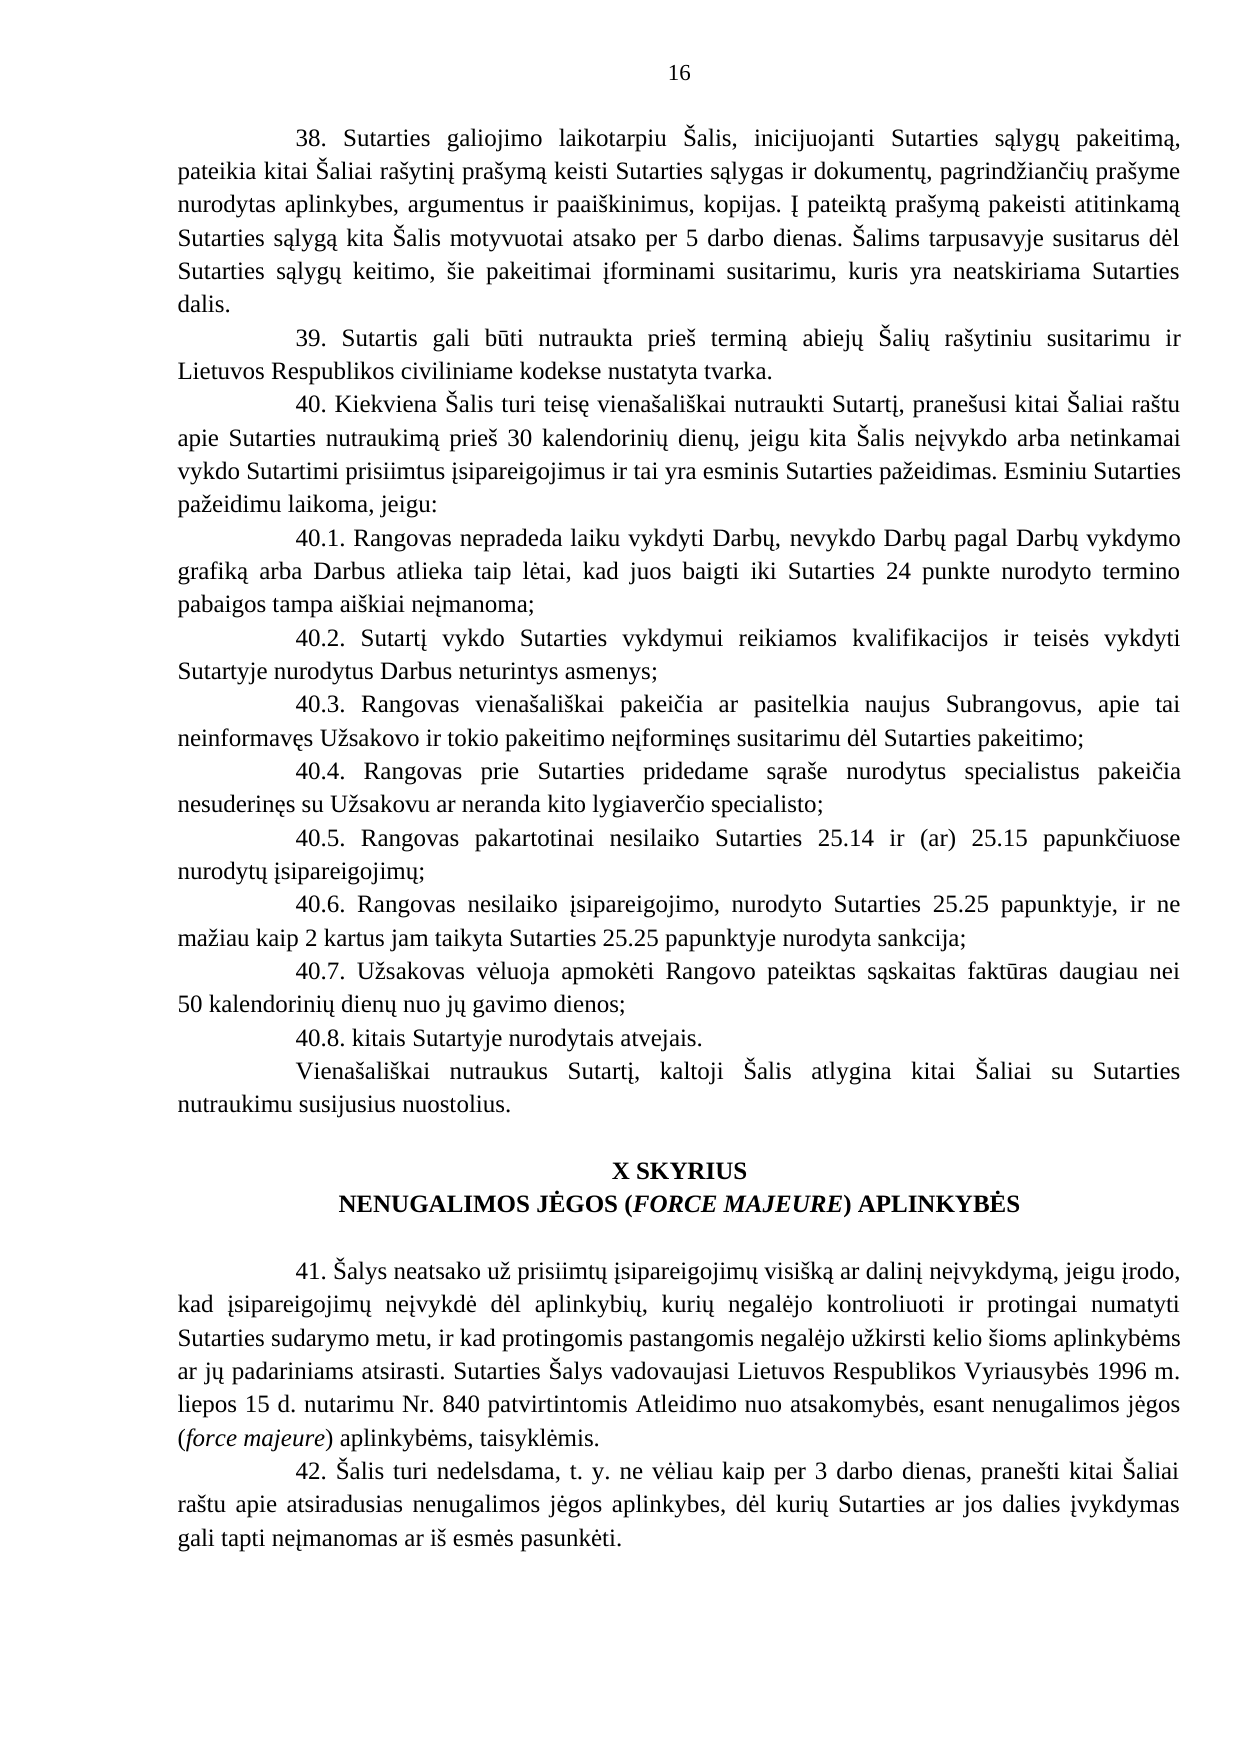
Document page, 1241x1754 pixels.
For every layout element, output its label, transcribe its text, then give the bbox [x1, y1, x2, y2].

text 40.2. Sutartį vykdo Sutarties vykdymui reikiamos kvalifikacijos ir teisės vykdyti Sutartyje nurodytus Darbus neturintys asmenys; [177, 618, 1181, 685]
text 39. Sutartis gali būti nutraukta prieš terminą abiejų Šalių rašytiniu susitarimu ir Lietuvos Respublikos civiliniame kodekse nustatyta tvarka. [177, 318, 1181, 385]
text 40.8. kitais Sutartyje nurodytais atvejais. [177, 1018, 1181, 1051]
text 40.4. Rangovas prie Sutarties pridedame sąraše nurodytus specialistus pakeičia nesuderinęs su Užsakovu ar neranda kito lygiaverčio specialisto; [177, 751, 1181, 818]
text 40.6. Rangovas nesilaiko įsipareigojimo, nurodyto Sutarties 25.25 papunktyje, ir ne mažiau kaip 2 kartus jam taikyta Sutarties 25.25 papunktyje nurodyta sankcija; [177, 885, 1181, 951]
text X SKYRIUS [177, 1151, 1181, 1185]
text 41. Šalys neatsako už prisiimtų įsipareigojimų visišką ar dalinį neįvykdymą, jeigu įrodo, kad įsipareigojimų neįvykdė dėl aplinkybių, kurių negalėjo kontroliuoti ir protingai numatyti Sutarties sudarymo metu, ir kad protingomis pastangomis negalėjo užkirsti kelio šioms aplinkybėms ar jų padariniams atsirasti. Sutarties Šalys vadovaujasi Lietuvos Respublikos Vyriausybės . liepos 15 d. nutarimu Nr. 840 patvirtintomis Atleidimo nuo atsakomybės, esant nenugalimos jėgos (force majeure) aplinkybėms, taisyklėmis. [177, 1251, 1181, 1451]
text 40. Kiekviena Šalis turi teisę vienašališkai nutraukti Sutartį, pranešusi kitai Šaliai raštu apie Sutarties nutraukimą prieš 30 kalendorinių dienų, jeigu kita Šalis neįvykdo arba netinkamai vykdo Sutartimi prisiimtus įsipareigojimus ir tai yra esminis Sutarties pažeidimas. Esminiu Sutarties pažeidimu laikoma, jeigu: [177, 385, 1181, 518]
text NENUGALIMOS JĖGOS (FORCE MAJEURE) APLINKYBĖS [177, 1185, 1181, 1218]
text 42. Šalis turi nedelsdama, t. y. ne vėliau kaip per 3 darbo dienas, pranešti kitai Šaliai raštu apie atsiradusias nenugalimos jėgos aplinkybes, dėl kurių Sutarties ar jos dalies įvykdymas gali tapti neįmanomas ar iš esmės pasunkėti. [177, 1451, 1181, 1551]
text 40.1. Rangovas nepradeda laiku vykdyti Darbų, nevykdo Darbų pagal Darbų vykdymo grafiką arba Darbus atlieka taip lėtai, kad juos baigti iki Sutarties 24 punkte nurodyto termino pabaigos tampa aiškiai neįmanoma; [177, 518, 1181, 618]
text Vienašališkai nutraukus Sutartį, kaltoji Šalis atlygina kitai Šaliai su Sutarties nutraukimu susijusius nuostolius. [177, 1051, 1181, 1118]
text 38. Sutarties galiojimo laikotarpiu Šalis, inicijuojanti Sutarties sąlygų pakeitimą, pateikia kitai Šaliai rašytinį prašymą keisti Sutarties sąlygas ir dokumentų, pagrindžiančių prašyme nurodytas aplinkybes, argumentus ir paaiškinimus, kopijas. Į pateiktą prašymą pakeisti atitinkamą Sutarties sąlygą kita Šalis motyvuotai atsako per 5 darbo dienas. Šalims tarpusavyje susitarus dėl Sutarties sąlygų keitimo, šie pakeitimai įforminami susitarimu, kuris yra neatskiriama Sutarties dalis. [177, 118, 1181, 318]
text 40.5. Rangovas pakartotinai nesilaiko Sutarties 25.14 ir (ar) 25.15 papunkčiuose nurodytų įsipareigojimų; [177, 818, 1181, 885]
text 40.3. Rangovas vienašališkai pakeičia ar pasitelkia naujus Subrangovus, apie tai neinformavęs Užsakovo ir tokio pakeitimo neįforminęs susitarimu dėl Sutarties pakeitimo; [177, 685, 1181, 751]
text 40.7. Užsakovas vėluoja apmokėti Rangovo pateiktas sąskaitas faktūras daugiau nei 50 kalendorinių dienų nuo jų gavimo dienos; [177, 951, 1181, 1018]
